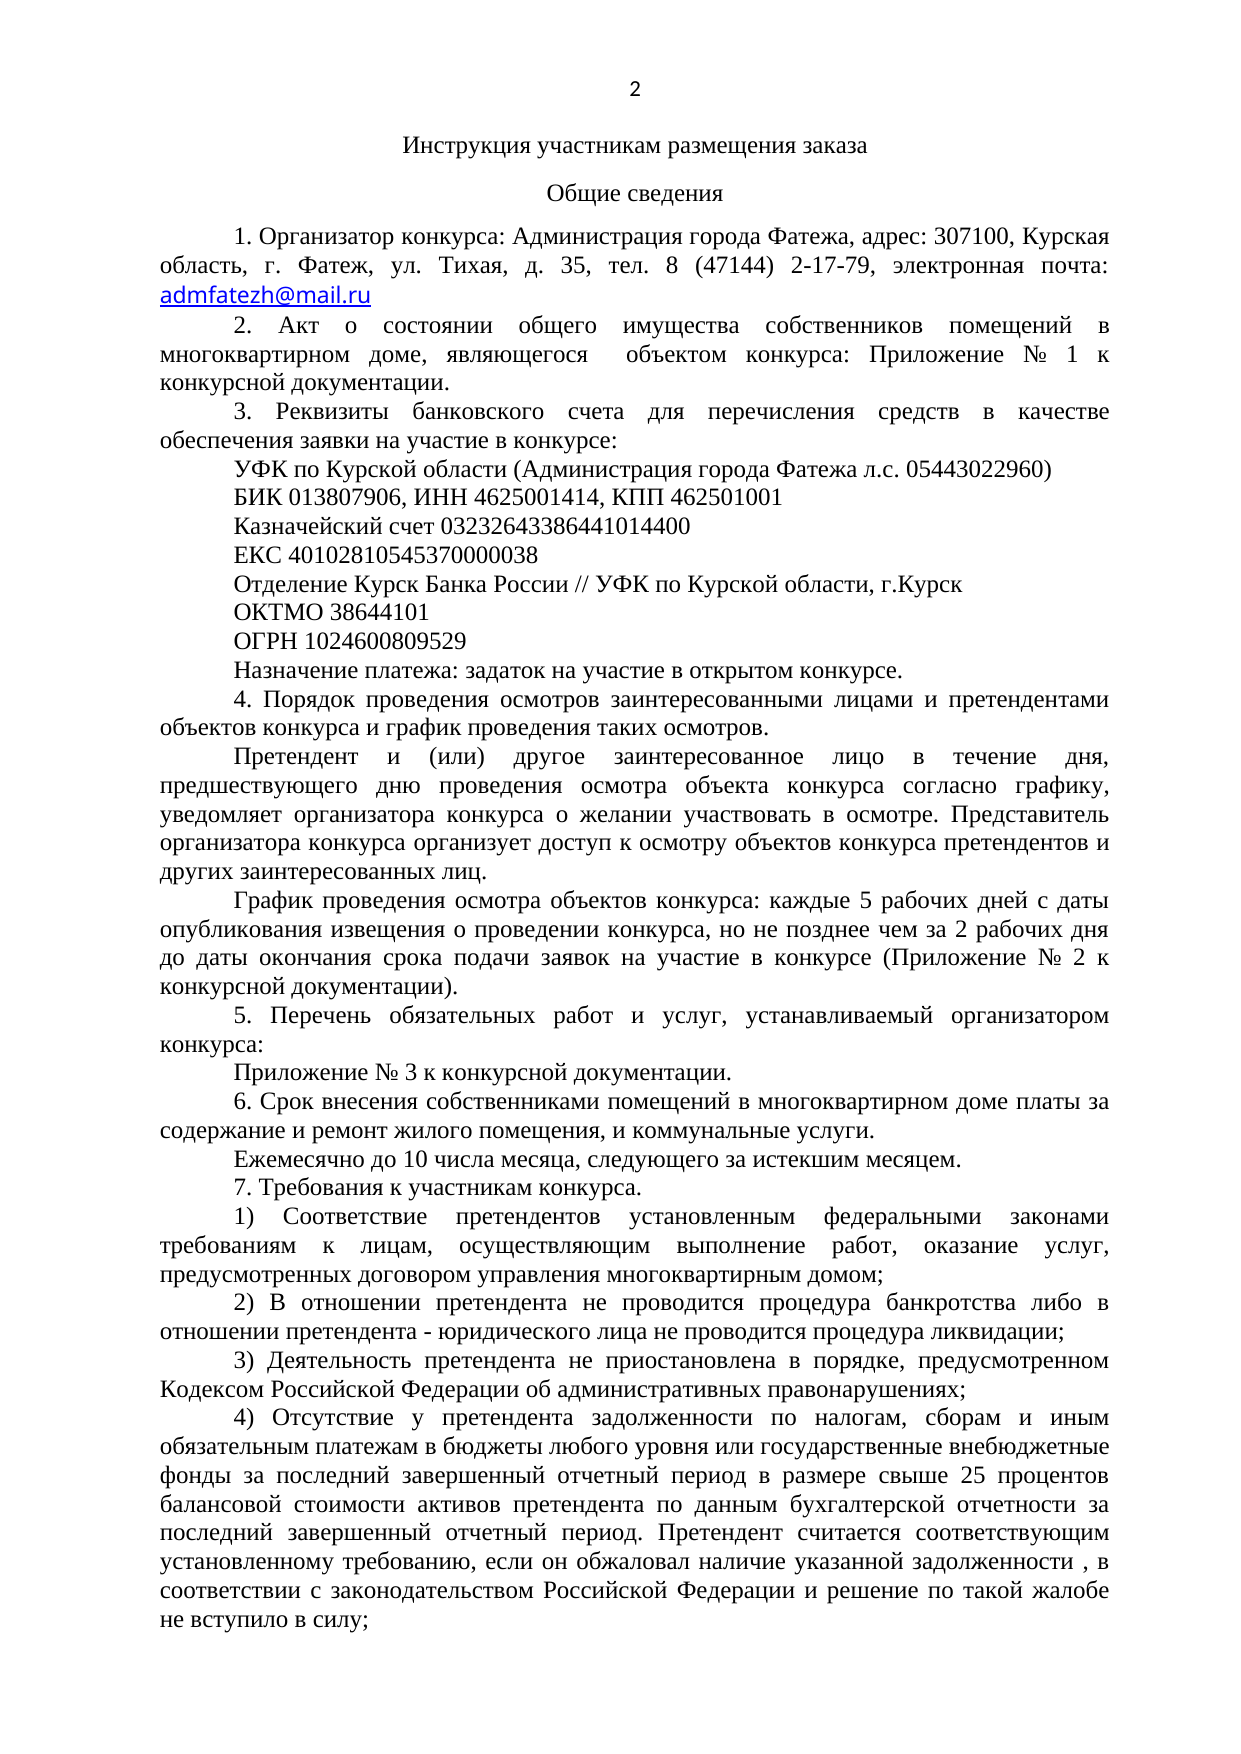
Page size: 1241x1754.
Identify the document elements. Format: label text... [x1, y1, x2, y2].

text УФК по Курской области (Администрация города Фатежа л.с. 05443022960) [159, 454, 1110, 482]
text 3) Деятельность претендента не приостановлена в порядке, предусмотренном Кодексом Российской Федерации об административных правонарушениях; [159, 1345, 1110, 1402]
text 6. Срок внесения собственниками помещений в многоквартирном доме платы за содержание и ремонт жилого помещения, и коммунальные услуги. [159, 1086, 1110, 1144]
text ОКТМО 38644101 [159, 597, 1110, 626]
text 4. Порядок проведения осмотров заинтересованными лицами и претендентами объектов конкурса и график проведения таких осмотров. [159, 684, 1110, 741]
text 1) Соответствие претендентов установленным федеральными законами требованиям к лицам, осуществляющим выполнение работ, оказание услуг, предусмотренных договором управления многоквартирным домом; [159, 1201, 1110, 1287]
text Приложение № 3 к конкурсной документации. [159, 1057, 1110, 1086]
text Ежемесячно до 10 числа месяца, следующего за истекшим месяцем. [159, 1144, 1110, 1172]
text 2) В отношении претендента не проводится процедура банкротства либо в отношении претендента - юридического лица не проводится процедура ликвидации; [159, 1287, 1110, 1345]
text ОГРН 1024600809529 [159, 626, 1110, 655]
text Претендент и (или) другое заинтересованное лицо в течение дня, предшествующего дню проведения осмотра объекта конкурса согласно графику, уведомляет организатора конкурса о желании участвовать в осмотре. Представитель организатора конкурса организует доступ к осмотру объектов конкурса претендентов и других заинтересованных лиц. [159, 741, 1110, 885]
text 2. Акт о состоянии общего имущества собственников помещений в многоквартирном доме, являющегося объектом конкурса: Приложение № 1 к конкурсной документации. [159, 310, 1110, 396]
text Назначение платежа: задаток на участие в открытом конкурсе. [159, 655, 1110, 684]
text 5. Перечень обязательных работ и услуг, устанавливаемый организатором конкурса: [159, 1000, 1110, 1057]
text ЕКС 40102810545370000038 [159, 540, 1110, 569]
text БИК 013807906, ИНН 4625001414, КПП 462501001 [159, 482, 1110, 511]
text Отделение Курск Банка России // УФК по Курской области, г.Курск [159, 569, 1110, 597]
text 1. Организатор конкурса: Администрация города Фатежа, адрес: 307100, Курская область, г. Фатеж, ул. Тихая, д. 35, тел. 8 (47144) 2-17-79, электронная почта: admfatezh@mail.ru [159, 221, 1110, 310]
text Казначейский счет 03232643386441014400 [159, 511, 1110, 540]
text График проведения осмотра объектов конкурса: каждые 5 рабочих дней с даты опубликования извещения о проведении конкурса, но не позднее чем за 2 рабочих дня до даты окончания срока подачи заявок на участие в конкурсе (Приложение № 2 к конкурсной документации). [159, 885, 1110, 1000]
text 3. Реквизиты банковского счета для перечисления средств в качестве обеспечения заявки на участие в конкурсе: [159, 396, 1110, 454]
text Общие сведения [159, 178, 1110, 206]
text 4) Отсутствие у претендента задолженности по налогам, сборам и иным обязательным платежам в бюджеты любого уровня или государственные внебюджетные фонды за последний завершенный отчетный период в размере свыше 25 процентов балансовой стоимости активов претендента по данным бухгалтерской отчетности за последний завершенный отчетный период. Претендент считается соответствующим установленному требованию, если он обжаловал наличие указанной задолженности , в соответствии с законодательством Российской Федерации и решение по такой жалобе не вступило в силу; [159, 1402, 1110, 1632]
text 7. Требования к участникам конкурса. [159, 1172, 1110, 1201]
text Инструкция участникам размещения заказа [159, 130, 1110, 159]
